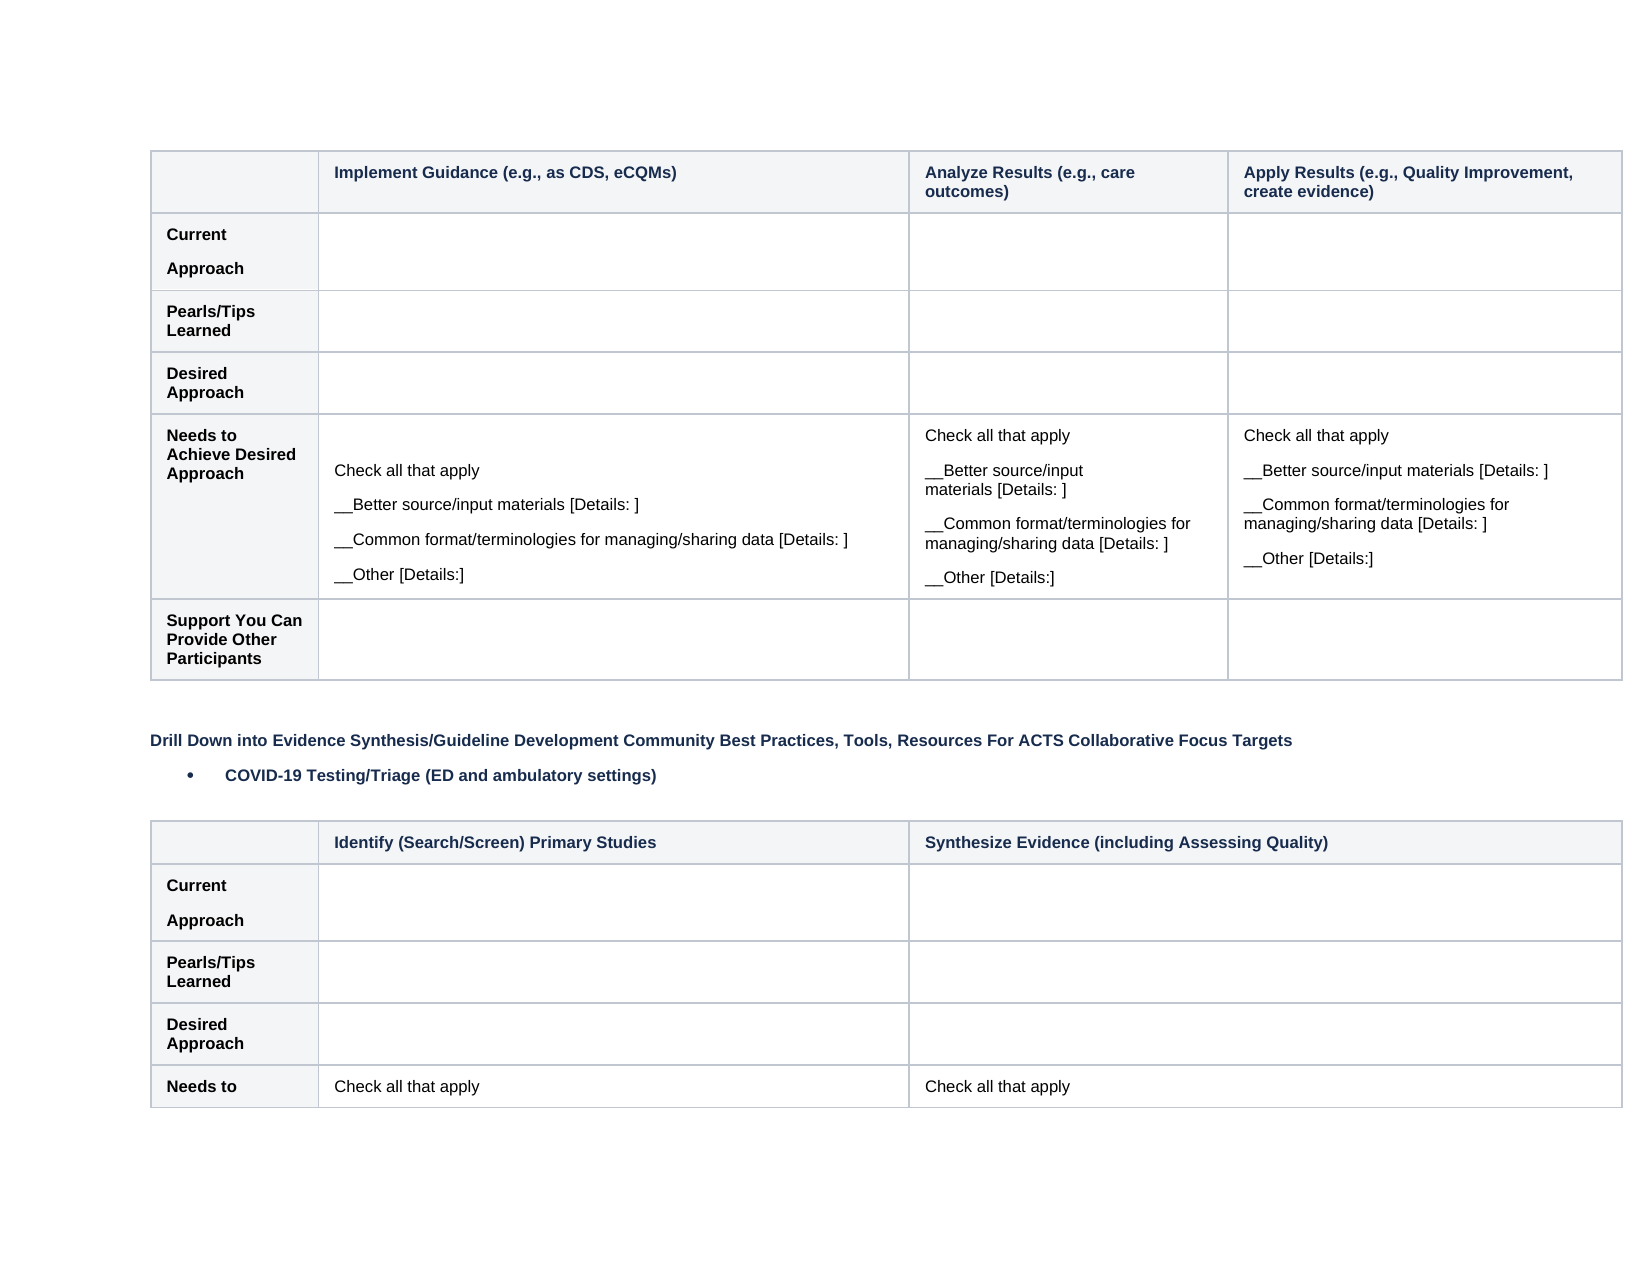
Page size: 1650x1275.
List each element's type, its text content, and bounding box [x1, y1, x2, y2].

table_cell [1229, 291, 1621, 351]
table_cell [910, 353, 1227, 413]
table_cell [1229, 214, 1621, 289]
table_cell Current Approach [152, 214, 318, 289]
table_cell [319, 865, 908, 940]
table_cell Current Approach [152, 865, 318, 940]
table_cell Needs to Achieve Desired Approach [152, 1066, 318, 1107]
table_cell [910, 1066, 1621, 1107]
table_cell [910, 214, 1227, 289]
table_header Identify (Search/Screen) Primary Studies [319, 822, 908, 863]
table_cell [1229, 600, 1621, 679]
table_header [152, 822, 318, 863]
table_header Analyze Results (e.g., care outcomes) [910, 152, 1227, 212]
table_cell [910, 291, 1227, 351]
table_cell [319, 353, 908, 413]
table_cell Pearls/Tips Learned [152, 291, 318, 351]
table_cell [319, 1066, 908, 1107]
table_cell Desired Approach [152, 1004, 318, 1064]
table_cell [319, 1004, 908, 1064]
table_cell Needs to Achieve Desired Approach [152, 415, 318, 598]
table_cell Desired Approach [152, 353, 318, 413]
list COVID-19 Testing/Triage (ED and ambulatory settings) [187, 766, 1500, 785]
table_header Apply Results (e.g., Quality Improvement, create evidence) [1229, 152, 1621, 212]
table_cell [319, 291, 908, 351]
text Drill Down into Evidence Synthesis/Guideline Development Community Best Practices, Tools, Resources For ACTS Collaborative Focus Targets [150, 731, 1500, 750]
table_cell [319, 600, 908, 679]
table_cell [910, 865, 1621, 940]
table_cell Pearls/Tips Learned [152, 942, 318, 1002]
table_header Implement Guidance (e.g., as CDS, eCQMs) [319, 152, 908, 212]
table_header [152, 152, 318, 212]
table_cell [319, 942, 908, 1002]
table_cell [910, 942, 1621, 1002]
table_cell [1229, 353, 1621, 413]
table_cell [910, 1004, 1621, 1064]
table_cell [319, 214, 908, 289]
table_cell Support You Can Provide Other Participants [152, 600, 318, 679]
table_cell [910, 600, 1227, 679]
table_header Synthesize Evidence (including Assessing Quality) [910, 822, 1621, 863]
